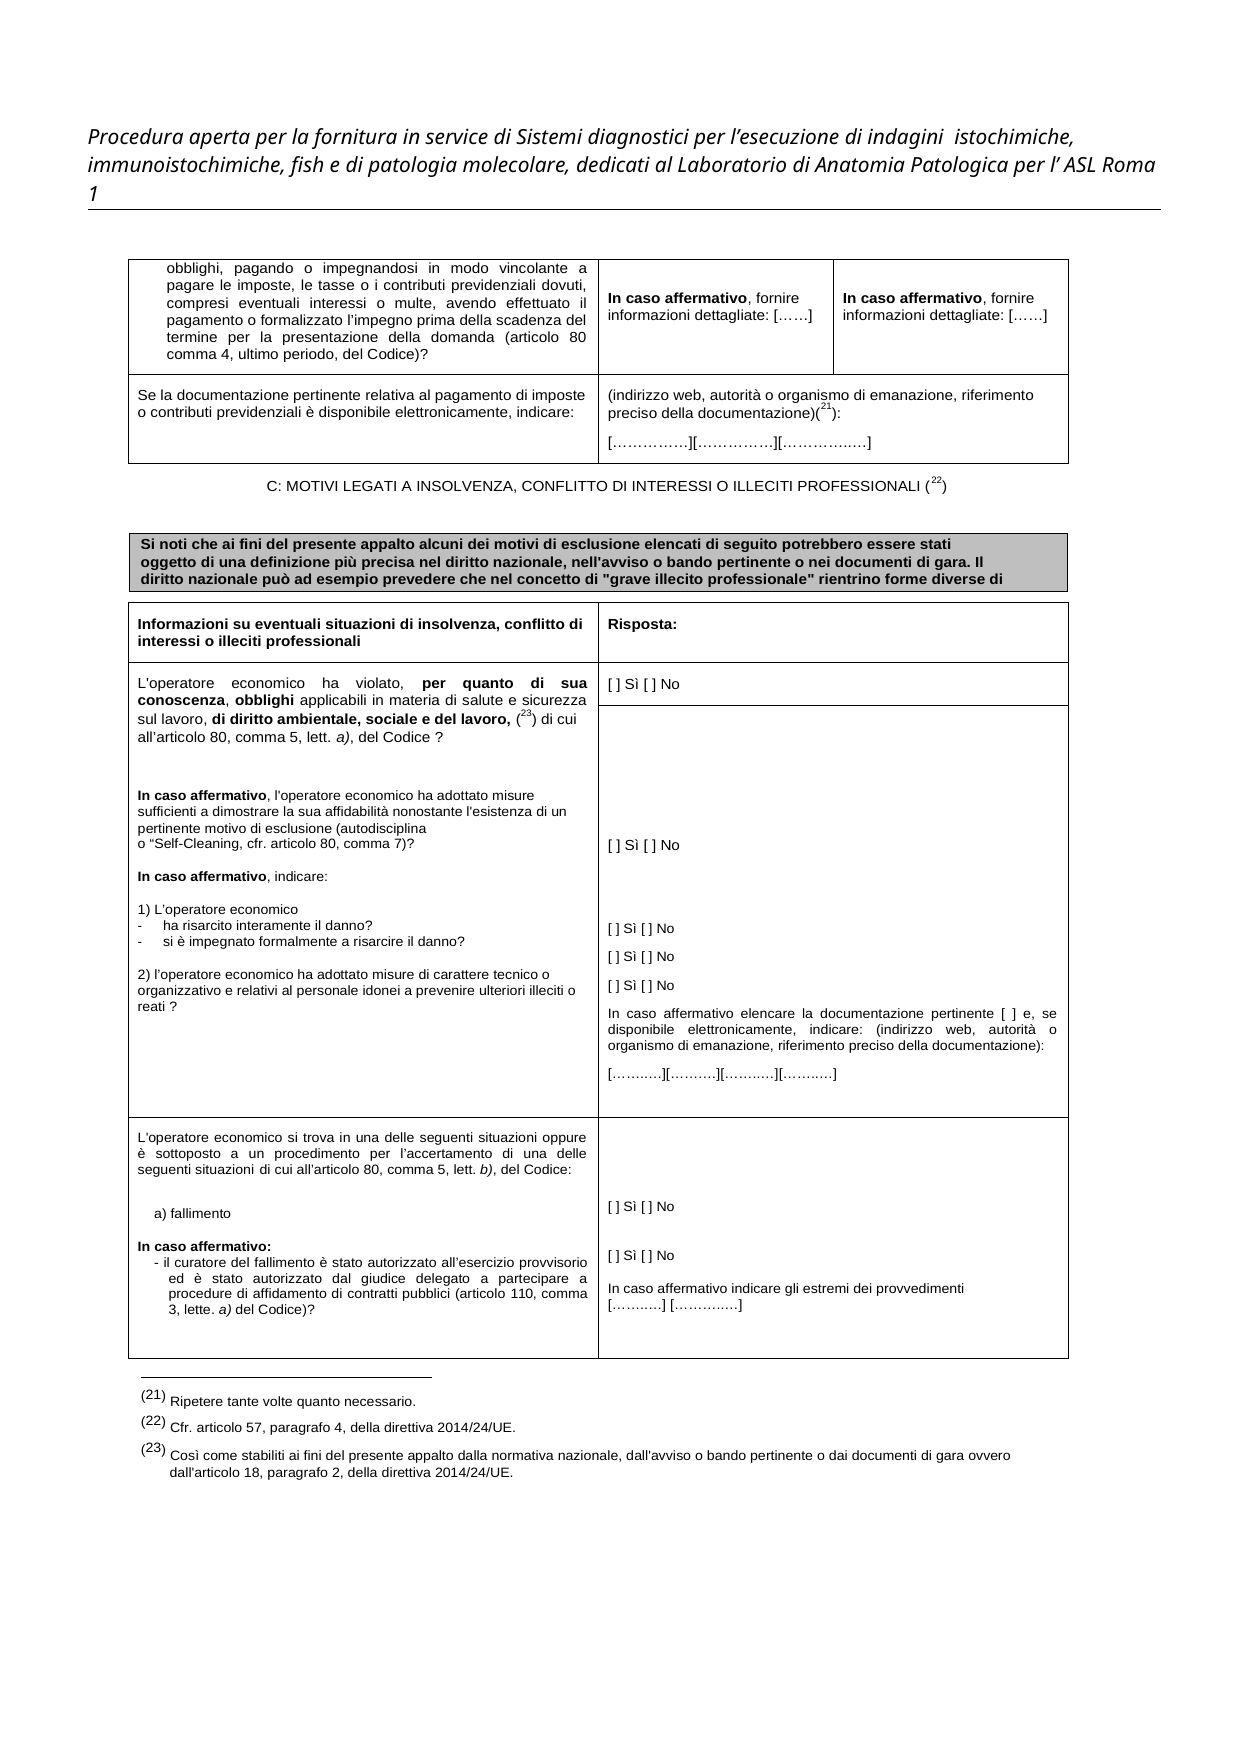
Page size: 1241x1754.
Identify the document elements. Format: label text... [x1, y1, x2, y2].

table_cell [ ] Sì [ ] No [ ] Sì [ ] No [ ] Sì [ ] No [ ] Sì [ ] No In caso affermativo elencare la documentazione pertinente [ ] e, se disponibile elettronicamente, indicare: (indirizzo web, autorità o organismo di emanazione, riferimento preciso della documentazione): [……..…][…….…][……..…][……..…] [599, 706, 1068, 1116]
text (22) Cfr. articolo 57, paragrafo 4, della direttiva 2014/24/UE. [141, 1413, 1080, 1436]
table_cell L'operatore economico si trova in una delle seguenti situazioni oppure è sottoposto a un procedimento per l’accertamento di una delle seguenti situazioni di cui all’articolo 80, comma 5, lett. b), del Codice: a) fallimento In caso affermativo: - il curatore del fallimento è stato autorizzato all’esercizio provvisorio ed è stato autorizzato dal giudice delegato a partecipare a procedure di affidamento di contratti pubblici (articolo 110, comma 3, lette. a) del Codice)? [129, 1118, 598, 1358]
table_header In caso affermativo, fornire informazioni dettagliate: [……] [599, 260, 833, 373]
text (21) Ripetere tante volte quanto necessario. [141, 1377, 1080, 1409]
text (23) Così come stabiliti ai fini del presente appalto dalla normativa nazionale, dall'avviso o bando pertinente o dai documenti di gara ovvero dall'articolo 18, paragrafo 2, della direttiva 2014/24/UE. [141, 1440, 1047, 1481]
table_header Risposta: [599, 603, 1068, 662]
table_header obblighi, pagando o impegnandosi in modo vincolante a pagare le imposte, le tasse o i contributi previdenziali dovuti, compresi eventuali interessi o multe, avendo effettuato il pagamento o formalizzato l’impegno prima della scadenza del termine per la presentazione della domanda (articolo 80 comma 4, ultimo periodo, del Codice)? [129, 260, 598, 373]
table_header Informazioni su eventuali situazioni di insolvenza, conflitto di interessi o illeciti professionali [129, 603, 598, 662]
table_cell (indirizzo web, autorità o organismo di emanazione, riferimento preciso della documentazione)(21): [……………][……………][…………..…] [599, 375, 1068, 463]
subtitle C: MOTIVI LEGATI A INSOLVENZA, CONFLITTO DI INTERESSI O ILLECITI PROFESSIONALI (22) [266, 474, 1080, 495]
table_cell [ ] Sì [ ] No [599, 663, 1068, 705]
table_cell [ ] Sì [ ] No [ ] Sì [ ] No In caso affermativo indicare gli estremi dei provvedimenti [……..…] [………..…] [599, 1118, 1068, 1358]
table_cell Se la documentazione pertinente relativa al pagamento di imposte o contributi previdenziali è disponibile elettronicamente, indicare: [129, 375, 598, 463]
table_cell L'operatore economico ha violato, per quanto di sua conoscenza, obblighi applicabili in materia di salute e sicurezza sul lavoro, di diritto ambientale, sociale e del lavoro, (23) di cui all’articolo 80, comma 5, lett. a), del Codice ? In caso affermativo, l'operatore economico ha adottato misure sufficienti a dimostrare la sua affidabilità nonostante l'esistenza di un pertinente motivo di esclusione (autodisciplina o “Self-Cleaning, cfr. articolo 80, comma 7)? In caso affermativo, indicare: 1) L’operatore economico ha risarcito interamente il danno? si è impegnato formalmente a risarcire il danno? 2) l’operatore economico ha adottato misure di carattere tecnico o organizzativo e relativi al personale idonei a prevenire ulteriori illeciti o reati ? [129, 663, 598, 1116]
table_header In caso affermativo, fornire informazioni dettagliate: [……] [834, 260, 1068, 373]
